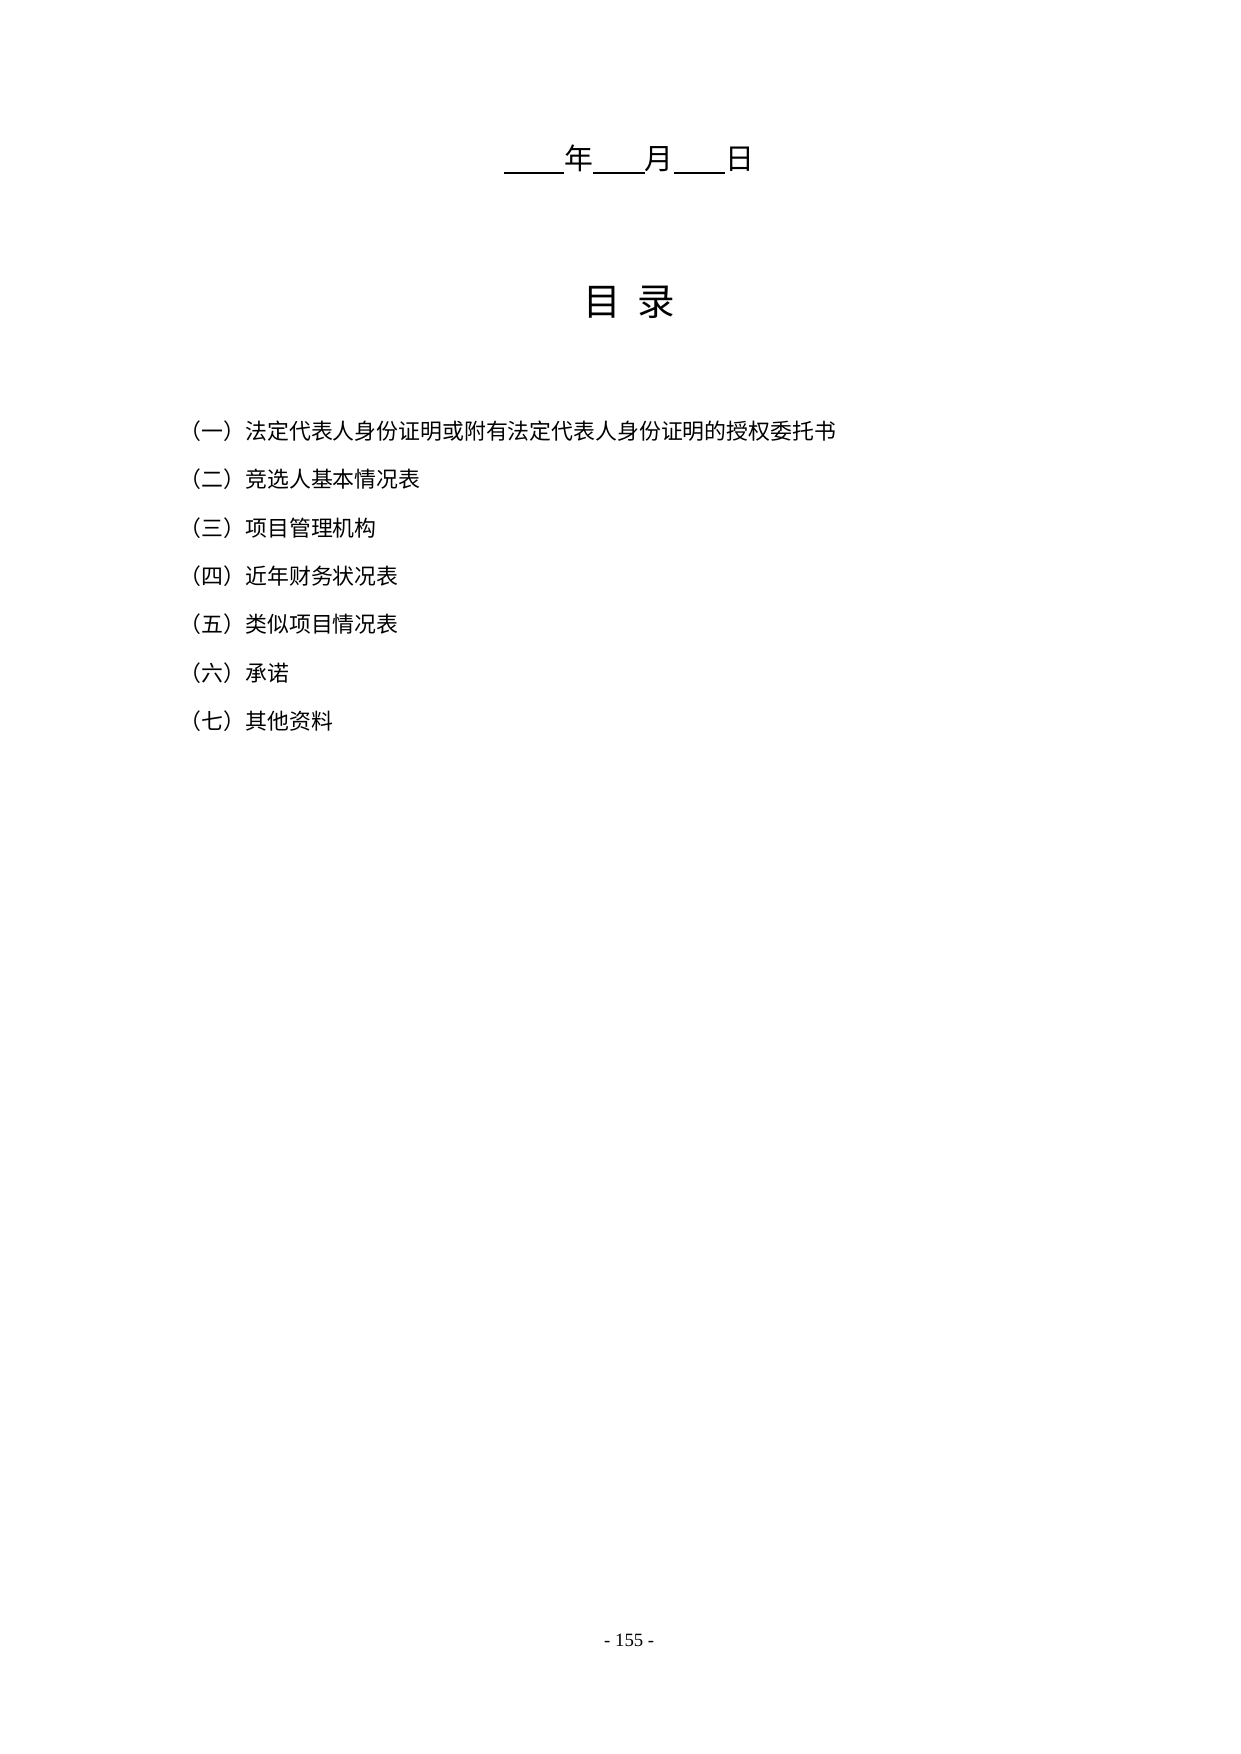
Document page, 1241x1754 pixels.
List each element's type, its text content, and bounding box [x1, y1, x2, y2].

text （三）项目管理机构 [136, 510, 1122, 543]
text （五）类似项目情况表 [136, 607, 1122, 639]
text 目 录 [136, 272, 1122, 326]
text （六）承诺 [136, 655, 1122, 688]
text （二）竞选人基本情况表 [136, 462, 1122, 494]
text 年 月 日 [136, 136, 1122, 178]
text （一）法定代表人身份证明或附有法定代表人身份证明的授权委托书 [136, 413, 1122, 446]
text （七）其他资料 [136, 703, 1122, 736]
text （四）近年财务状况表 [136, 558, 1122, 591]
